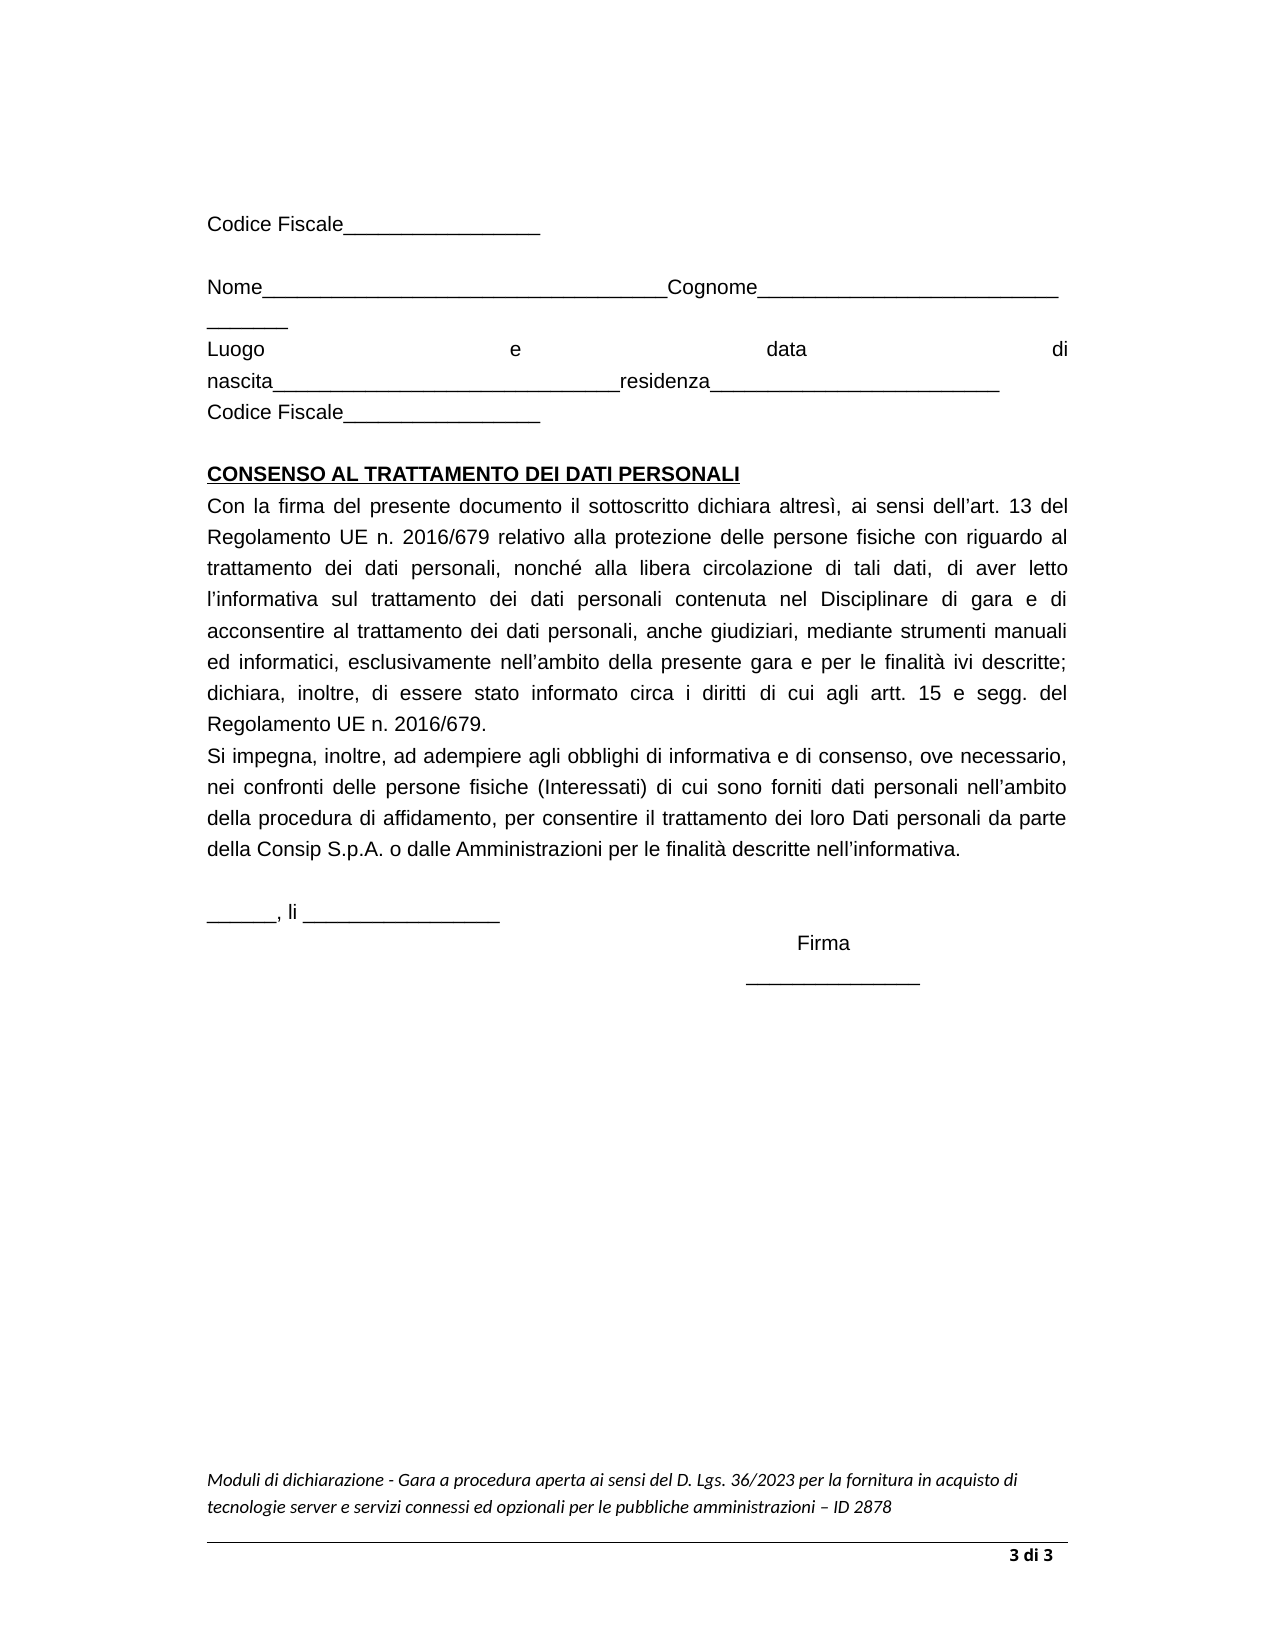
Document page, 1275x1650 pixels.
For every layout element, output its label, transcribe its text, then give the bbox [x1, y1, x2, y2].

text _______________ [207, 957, 1068, 988]
text Firma [263, 926, 1068, 957]
text ______, li _________________ [207, 894, 1068, 926]
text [207, 269, 1068, 332]
text Codice Fiscale_________________ [207, 394, 1068, 426]
text Si impegna, inoltre, ad adempiere agli obblighi di informativa e di consenso, ove necessario, nei confronti delle persone fisiche (Interessati) di cui sono forniti dati personali nell’ambito della procedura di affidamento, per consentire il trattamento dei loro Dati personali da parte della Consip S.p.A. o dalle Amministrazioni per le finalità descritte nell’informativa. [207, 738, 1068, 863]
text Con la firma del presente documento il sottoscritto dichiara altresì, ai sensi dell’art. 13 del Regolamento UE n. 2016/679 relativo alla protezione delle persone fisiche con riguardo al trattamento dei dati personali, nonché alla libera circolazione di tali dati, di aver letto l’informativa sul trattamento dei dati personali contenuta nel Disciplinare di gara e di acconsentire al trattamento dei dati personali, anche giudiziari, mediante strumenti manuali ed informatici, esclusivamente nell’ambito della presente gara e per le finalità ivi descritte; dichiara, inoltre, di essere stato informato circa i diritti di cui agli artt. 15 e segg. del Regolamento UE n. 2016/679. [207, 488, 1068, 738]
text Codice Fiscale_________________ [207, 207, 1068, 238]
list CONSENSO AL TRATTAMENTO DEI DATI PERSONALI [207, 457, 1068, 488]
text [207, 332, 1068, 394]
